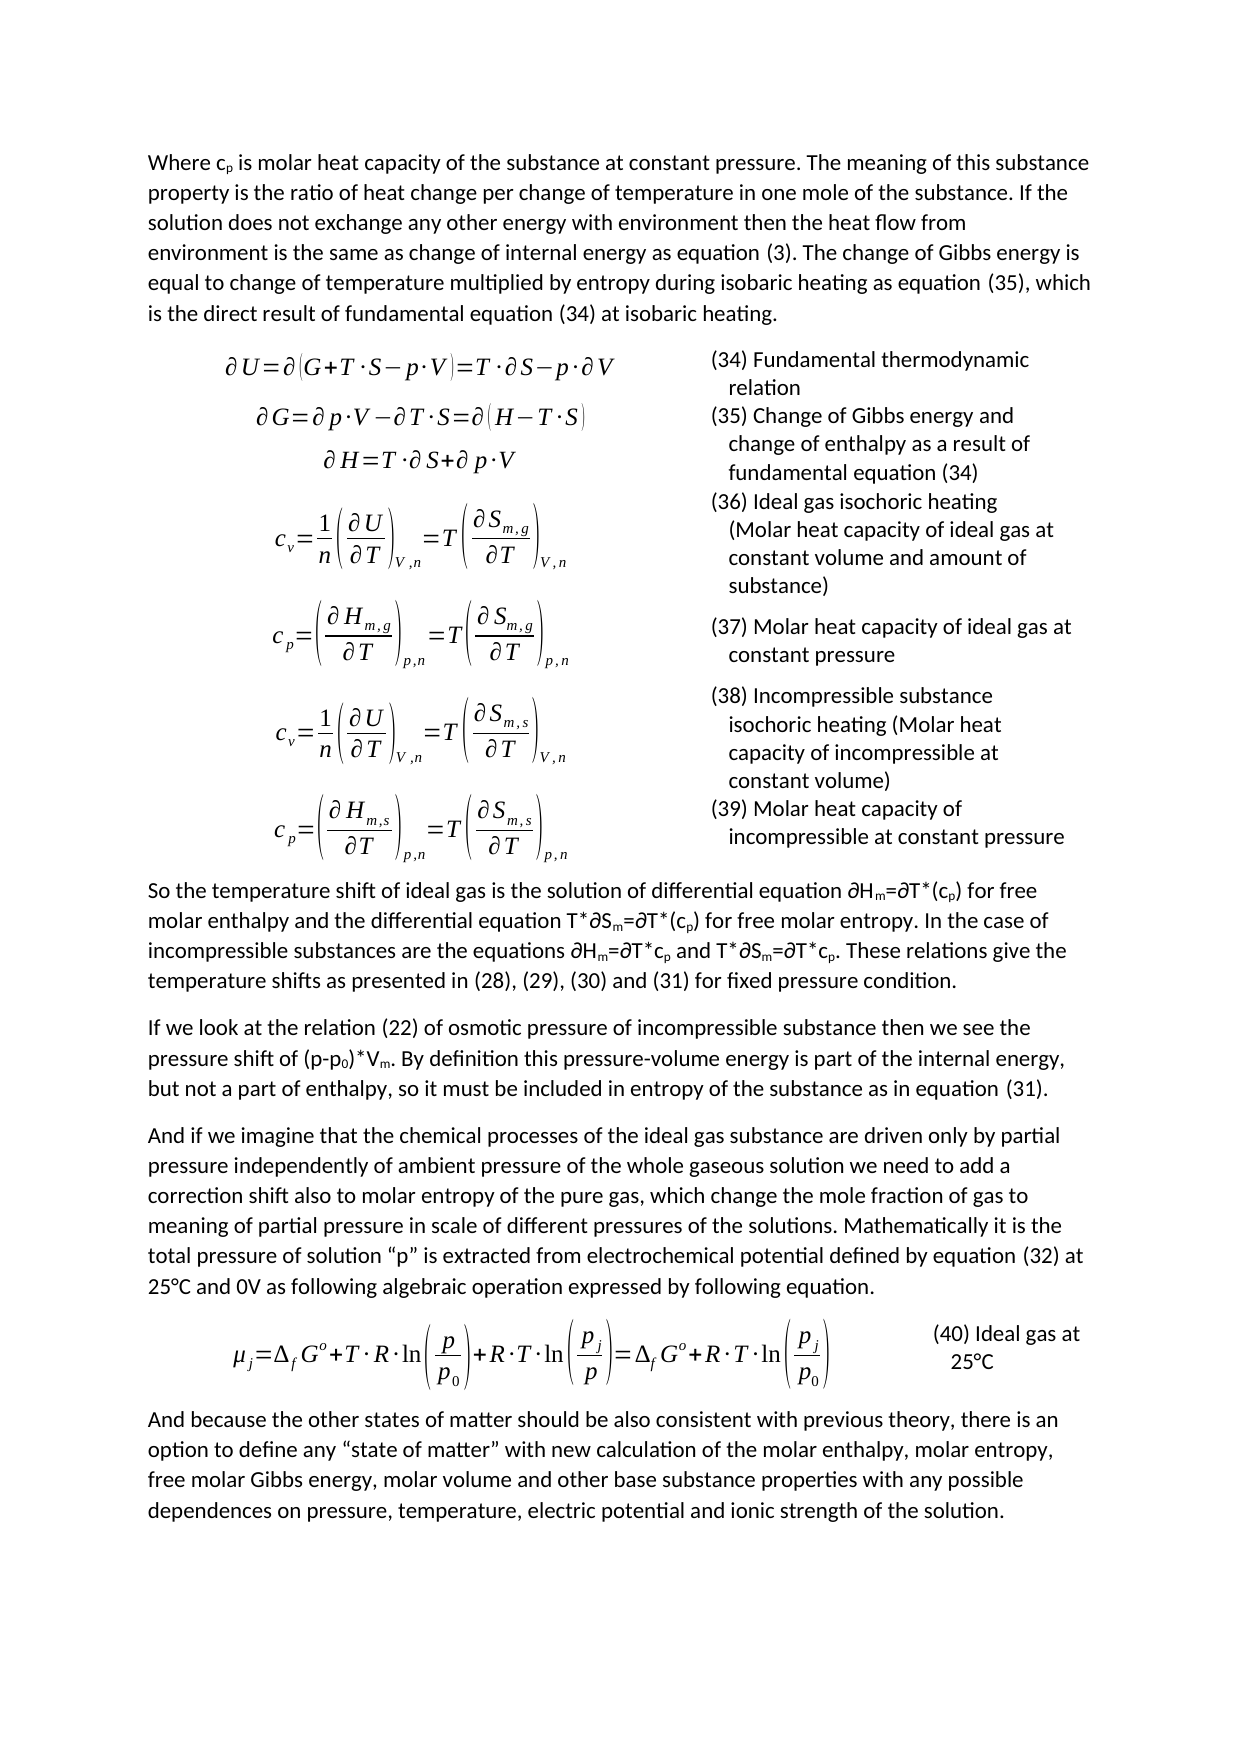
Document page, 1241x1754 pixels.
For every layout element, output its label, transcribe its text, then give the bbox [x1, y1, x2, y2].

table_header Fundamental thermodynamic relation [693, 346, 1092, 402]
table_cell [148, 682, 693, 794]
table_cell [148, 794, 693, 876]
text And if we imagine that the chemical processes of the ideal gas substance are driven only by partial pressure independently of ambient pressure of the whole gaseous solution we need to add a correction shift also to molar entropy of the pure gas, which change the mole fraction of gas to meaning of partial pressure in scale of different pressures of the solutions. Mathematically it is the total pressure of solution “p” is extracted from electrochemical potential defined by equation (32) at 25°C and 0V as following algebraic operation expressed by following equation. [148, 1121, 1093, 1300]
table_cell Incompressible substance isochoric heating (Molar heat capacity of incompressible at constant volume) [693, 682, 1092, 794]
table_header Ideal gas at 25°C [915, 1319, 1092, 1405]
table_cell [148, 487, 693, 599]
table_header [148, 346, 693, 402]
table_cell Molar heat capacity of ideal gas at constant pressure [693, 599, 1092, 682]
text So the temperature shift of ideal gas is the solution of differential equation ∂Hm=∂T*(cp) for free molar enthalpy and the differential equation T*∂Sm=∂T*(cp) for free molar entropy. In the case of incompressible substances are the equations ∂Hm=∂T*cp and T*∂Sm=∂T*cp. These relations give the temperature shifts as presented in (28), (29), (30) and (31) for fixed pressure condition. [148, 876, 1093, 995]
text Where cp is molar heat capacity of the substance at constant pressure. The meaning of this substance property is the ratio of heat change per change of temperature in one mole of the substance. If the solution does not exchange any other energy with environment then the heat flow from environment is the same as change of internal energy as equation (3). The change of Gibbs energy is equal to change of temperature multiplied by entropy during isobaric heating as equation (35), which is the direct result of fundamental equation (34) at isobaric heating. [148, 148, 1093, 327]
table_cell [148, 402, 693, 487]
table_cell Change of Gibbs energy and change of enthalpy as a result of fundamental equation (34) [693, 402, 1092, 487]
table_header [148, 1319, 915, 1405]
table_cell Ideal gas isochoric heating (Molar heat capacity of ideal gas at constant volume and amount of substance) [693, 487, 1092, 599]
text And because the other states of matter should be also consistent with previous theory, there is an option to define any “state of matter” with new calculation of the molar enthalpy, molar entropy, free molar Gibbs energy, molar volume and other base substance properties with any possible dependences on pressure, temperature, electric potential and ionic strength of the solution. [148, 1405, 1093, 1524]
table_cell [148, 599, 693, 682]
text If we look at the relation (22) of osmotic pressure of incompressible substance then we see the pressure shift of (p-p0)*Vm. By definition this pressure-volume energy is part of the internal energy, but not a part of enthalpy, so it must be included in entropy of the substance as in equation (31). [148, 1013, 1093, 1102]
table_cell Molar heat capacity of incompressible at constant pressure [693, 794, 1092, 876]
